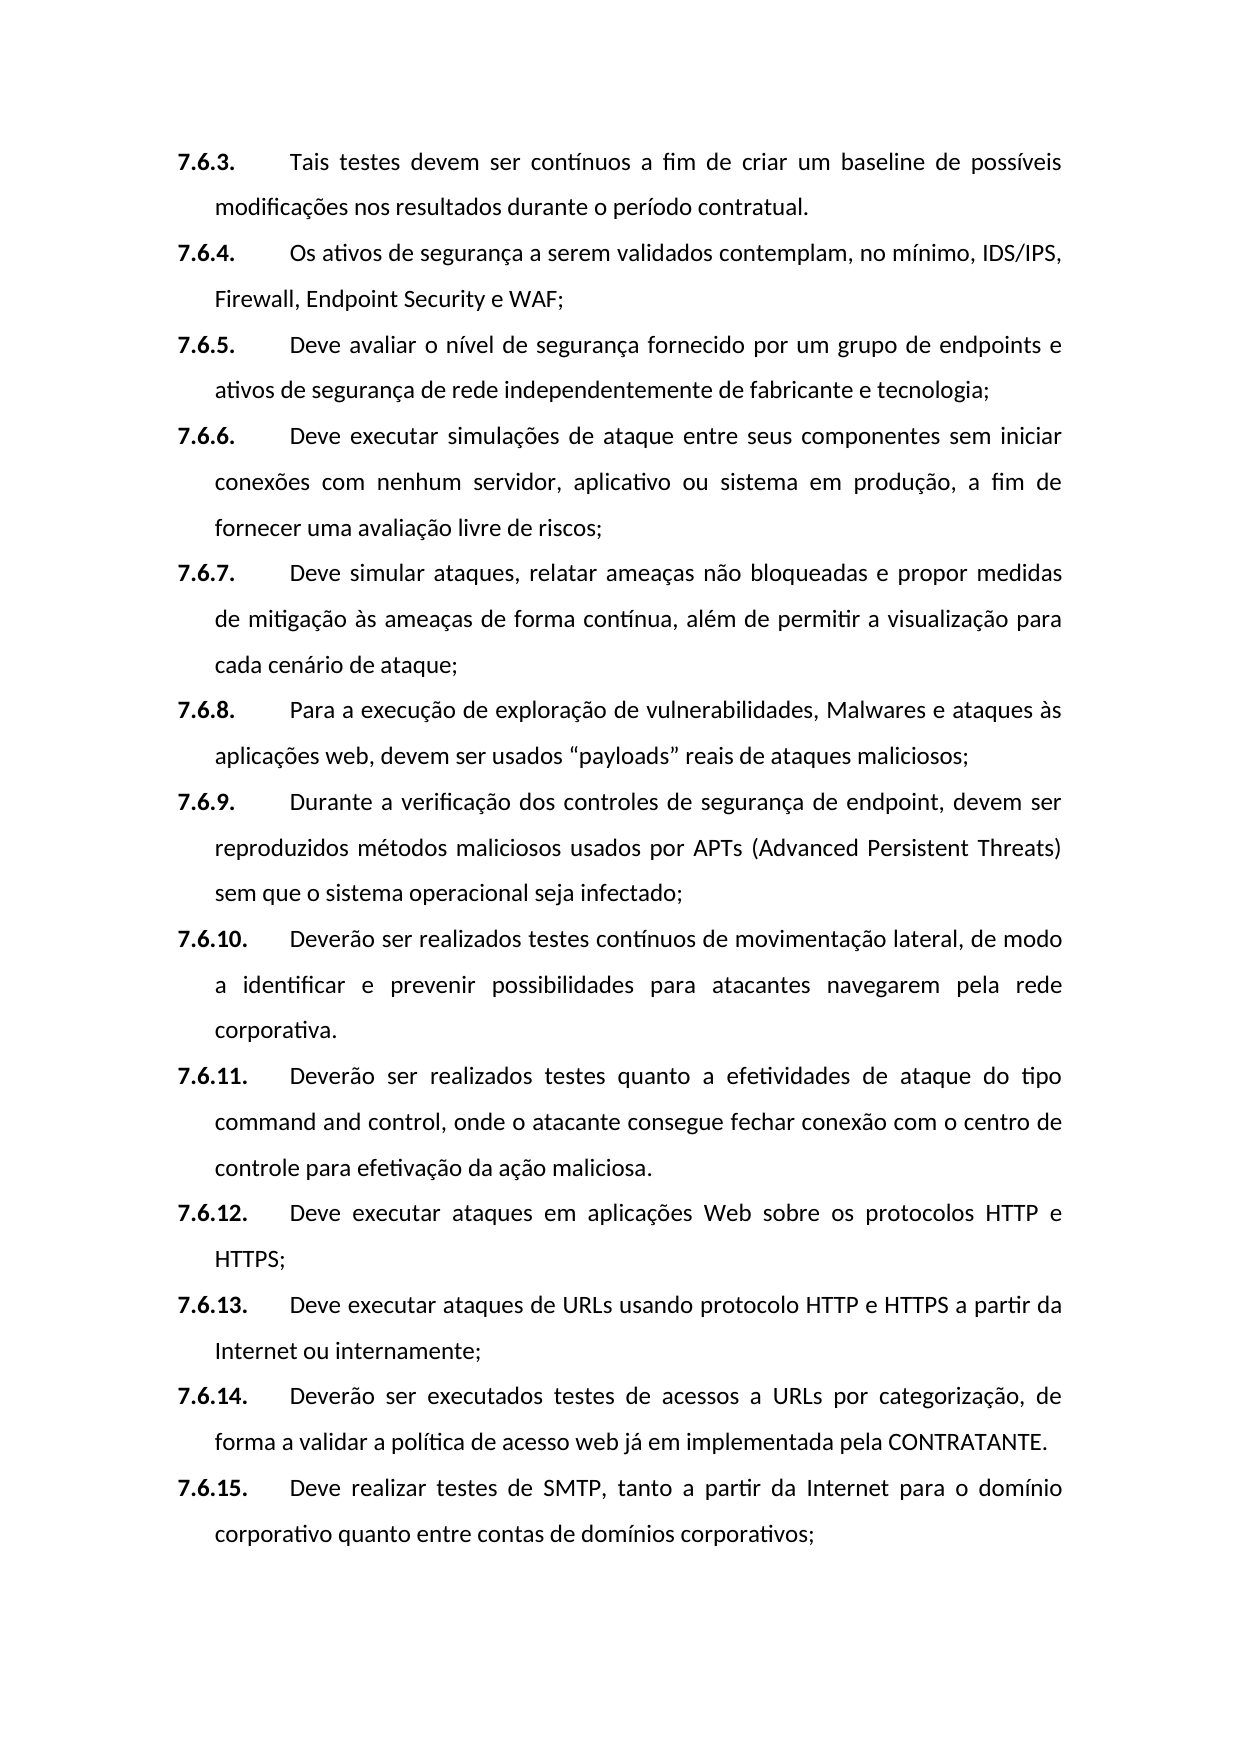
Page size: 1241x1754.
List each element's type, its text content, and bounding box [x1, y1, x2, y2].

list Deve executar simulações de ataque entre seus componentes sem iniciar conexões com nenhum servidor, aplicativo ou sistema em produção, a fim de fornecer uma avaliação livre de riscos; [177, 420, 1063, 542]
list Para a execução de exploração de vulnerabilidades, Malwares e ataques às aplicações web, devem ser usados “payloads” reais de ataques maliciosos; [177, 694, 1063, 771]
list Deve avaliar o nível de segurança fornecido por um grupo de endpoints e ativos de segurança de rede independentemente de fabricante e tecnologia; [177, 329, 1063, 405]
list Deve executar ataques de URLs usando protocolo HTTP e HTTPS a partir da Internet ou internamente; [177, 1289, 1063, 1365]
list Deverão ser executados testes de acessos a URLs por categorização, de forma a validar a política de acesso web já em implementada pela CONTRATANTE. [177, 1381, 1063, 1457]
list Deve realizar testes de SMTP, tanto a partir da Internet para o domínio corporativo quanto entre contas de domínios corporativos; [177, 1472, 1063, 1548]
list Os ativos de segurança a serem validados contemplam, no mínimo, IDS/IPS, Firewall, Endpoint Security e WAF; [177, 237, 1063, 313]
list Durante a verificação dos controles de segurança de endpoint, devem ser reproduzidos métodos maliciosos usados por APTs (Advanced Persistent Threats) sem que o sistema operacional seja infectado; [177, 786, 1063, 908]
list Tais testes devem ser contínuos a fim de criar um baseline de possíveis modificações nos resultados durante o período contratual. [177, 146, 1063, 222]
list Deve simular ataques, relatar ameaças não bloqueadas e propor medidas de mitigação às ameaças de forma contínua, além de permitir a visualização para cada cenário de ataque; [177, 557, 1063, 679]
list Deverão ser realizados testes contínuos de movimentação lateral, de modo a identificar e prevenir possibilidades para atacantes navegarem pela rede corporativa. [177, 923, 1063, 1045]
list Deve executar ataques em aplicações Web sobre os protocolos HTTP e HTTPS; [177, 1198, 1063, 1274]
list Deverão ser realizados testes quanto a efetividades de ataque do tipo command and control, onde o atacante consegue fechar conexão com o centro de controle para efetivação da ação maliciosa. [177, 1060, 1063, 1182]
